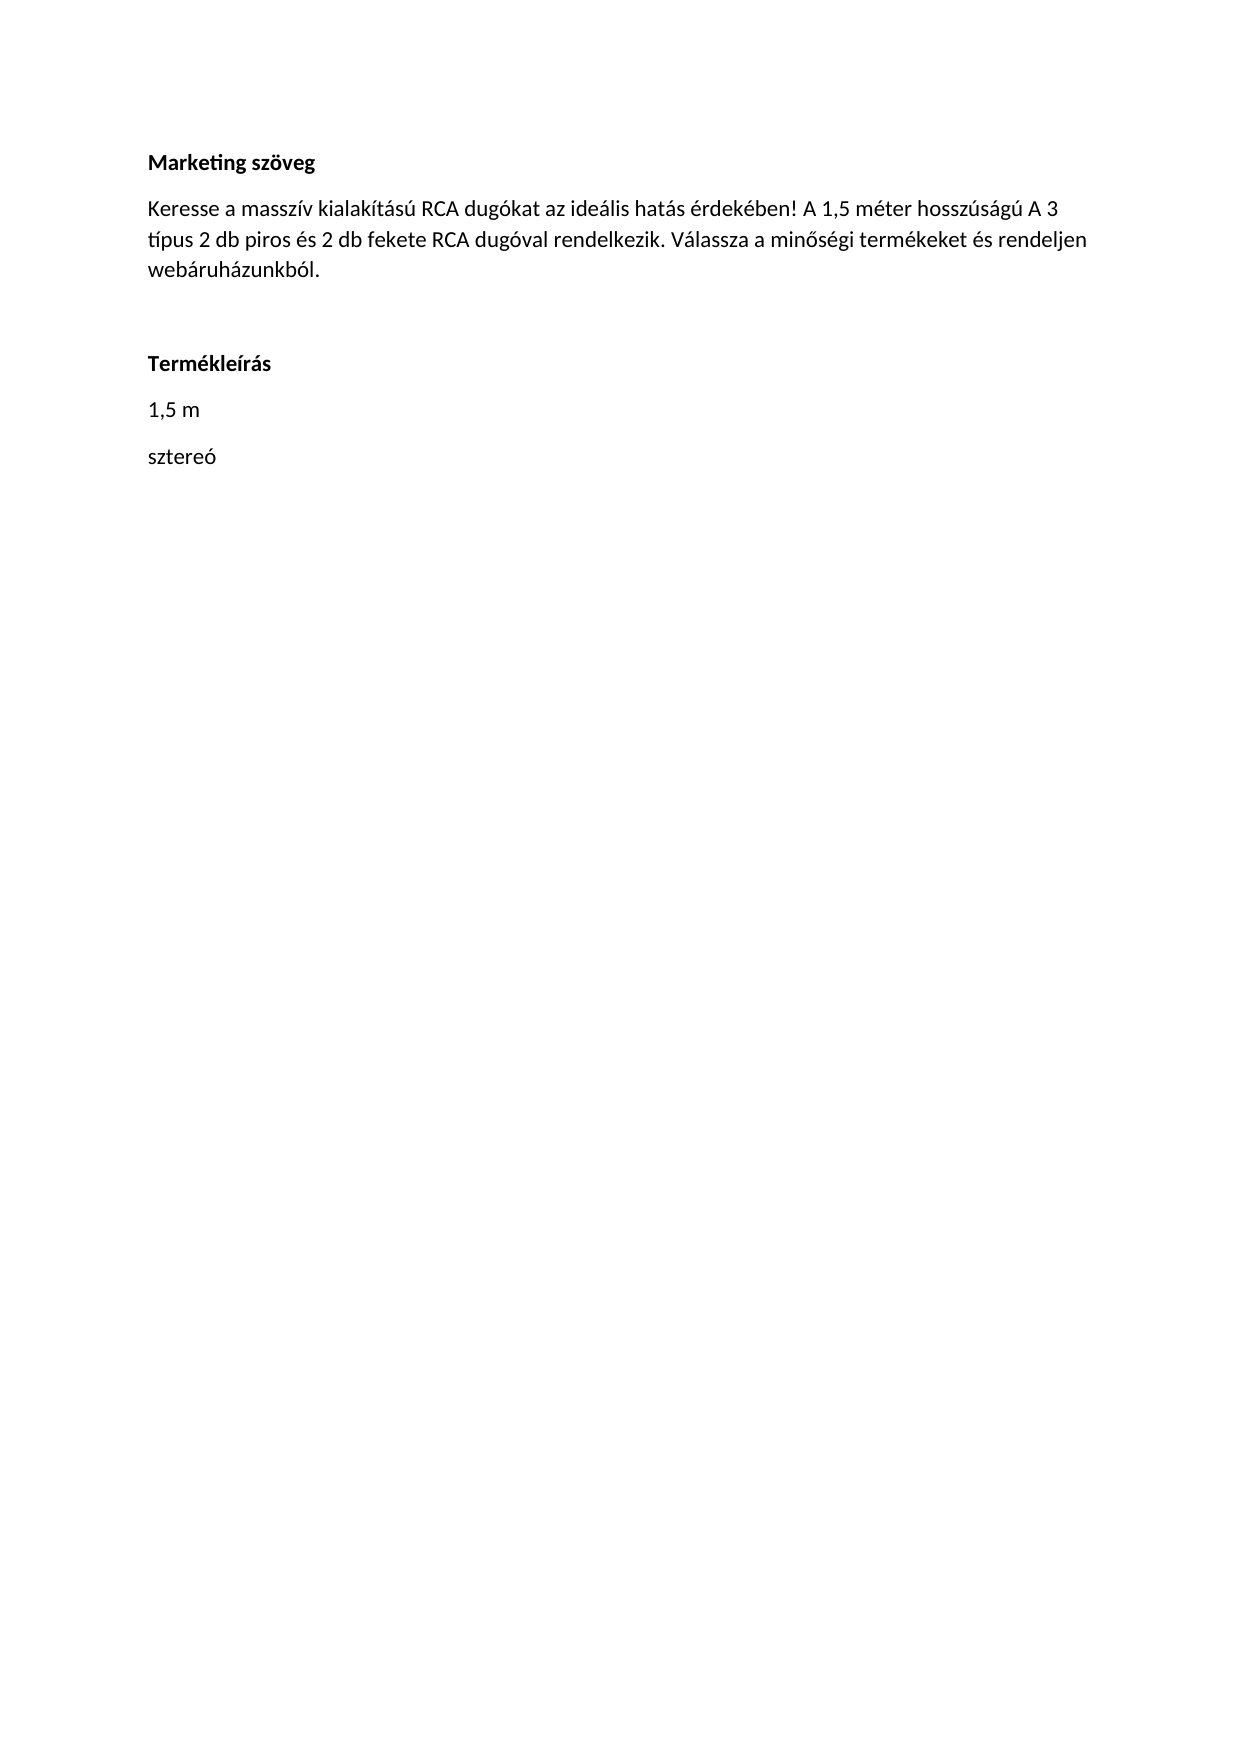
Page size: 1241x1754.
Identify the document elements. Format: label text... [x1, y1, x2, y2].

text Marketing szöveg [148, 148, 1093, 176]
text Termékleírás [148, 349, 1093, 377]
text sztereó [148, 442, 1093, 470]
text 1,5 m [148, 396, 1093, 423]
text Keresse a masszív kialakítású RCA dugókat az ideális hatás érdekében! A 1,5 méter hosszúságú A 3 típus 2 db piros és 2 db fekete RCA dugóval rendelkezik. Válassza a minőségi termékeket és rendeljen webáruházunkból. [148, 194, 1093, 283]
